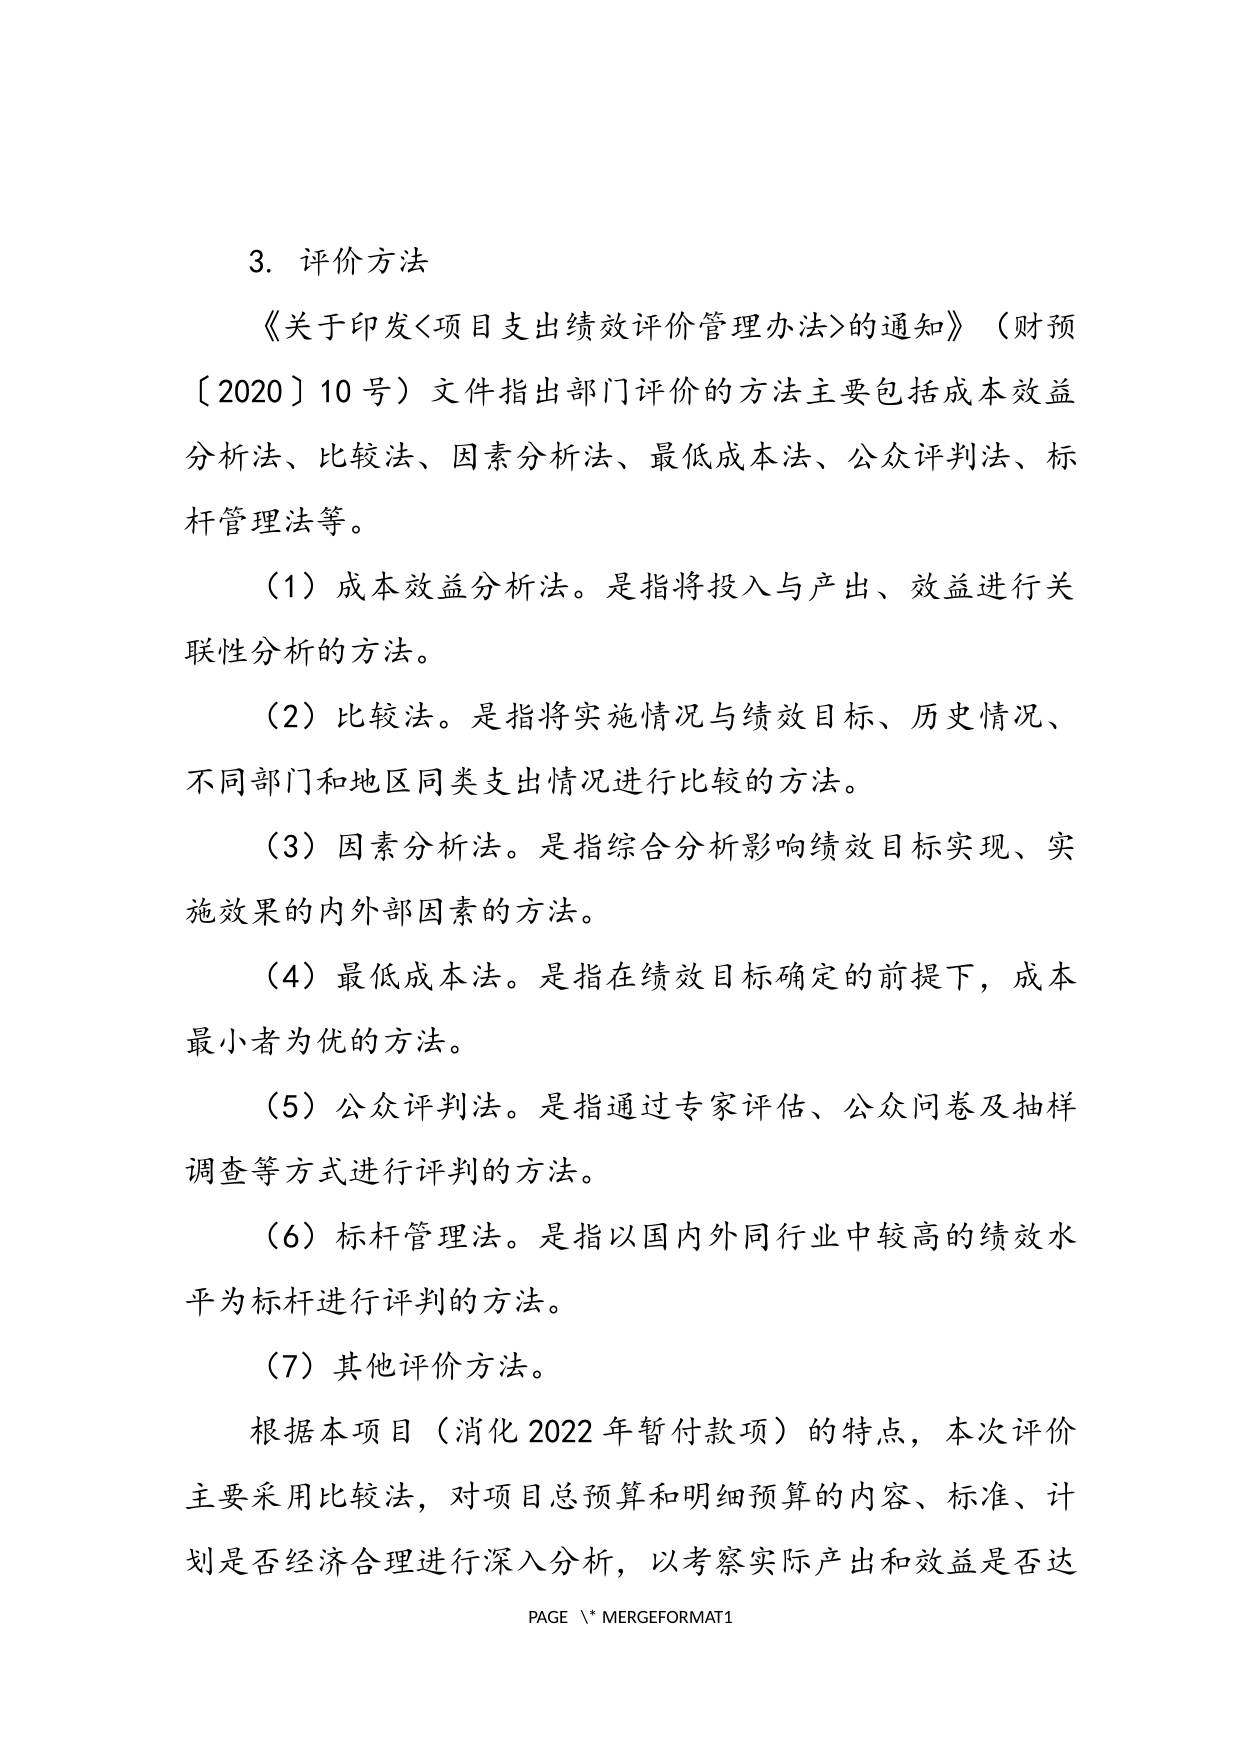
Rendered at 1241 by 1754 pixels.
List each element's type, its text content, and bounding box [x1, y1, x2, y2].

list （4）最低成本法。是指在绩效目标确定的前提下，成本最小者为优的方法。 [183, 942, 1078, 1072]
list （6）标杆管理法。是指以国内外同行业中较高的绩效水平为标杆进行评判的方法。 [183, 1202, 1078, 1332]
list （7）其他评价方法。 [183, 1332, 1078, 1397]
list （5）公众评判法。是指通过专家评估、公众问卷及抽样调查等方式进行评判的方法。 [183, 1072, 1078, 1202]
list （1）成本效益分析法。是指将投入与产出、效益进行关联性分析的方法。 [183, 552, 1078, 682]
list 《关于印发<项目支出绩效评价管理办法>的通知》（财预〔2020〕10号）文件指出部门评价的方法主要包括成本效益分析法、比较法、因素分析法、最低成本法、公众评判法、标杆管理法等。 [183, 292, 1078, 552]
list （2）比较法。是指将实施情况与绩效目标、历史情况、不同部门和地区同类支出情况进行比较的方法。 [183, 682, 1078, 812]
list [183, 1397, 1078, 1592]
list 3. 评价方法 [183, 227, 1078, 292]
list （3）因素分析法。是指综合分析影响绩效目标实现、实施效果的内外部因素的方法。 [183, 812, 1078, 942]
